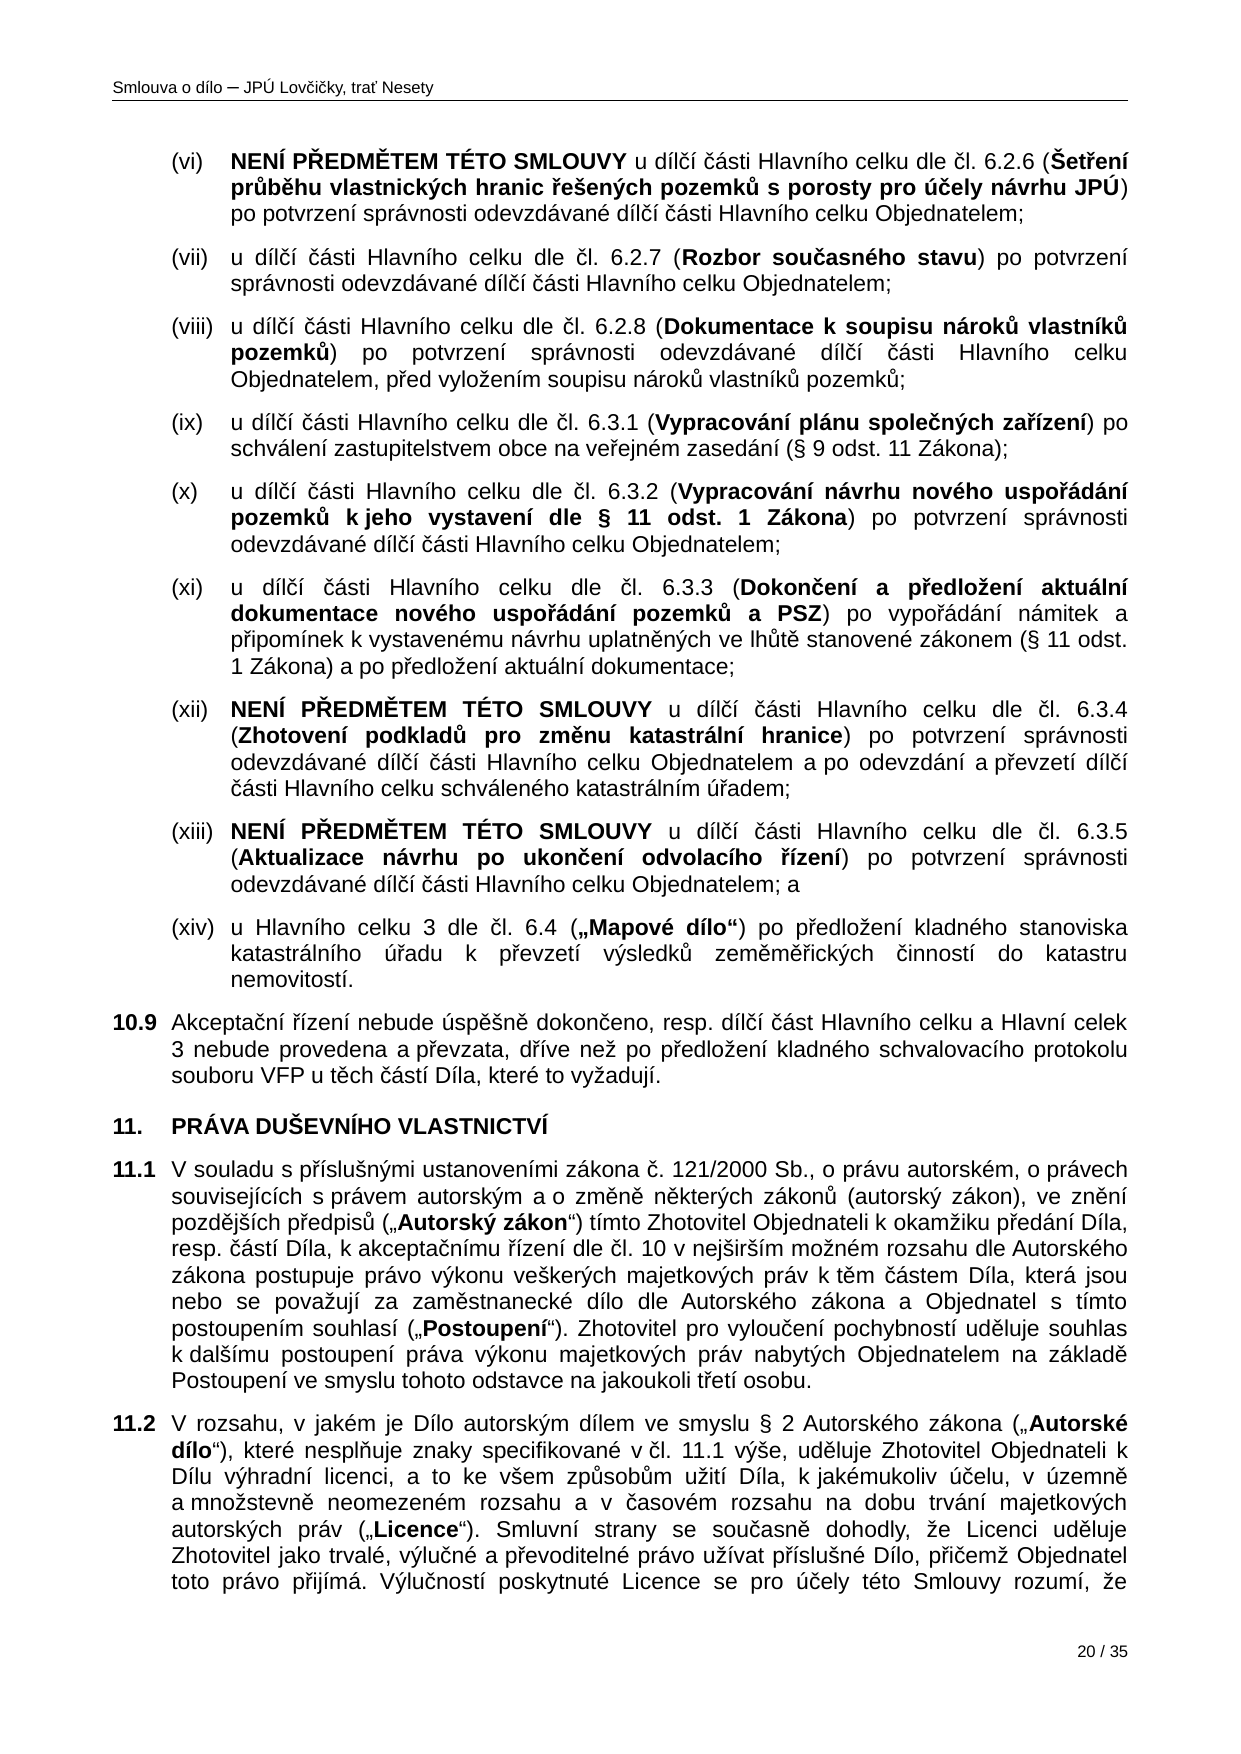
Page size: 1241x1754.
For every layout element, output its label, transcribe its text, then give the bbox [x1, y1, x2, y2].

list u Hlavního celku 3 dle čl. 6.4 („Mapové dílo“) po předložení kladného stanoviska katastrálního úřadu k převzetí výsledků zeměměřických činností do katastru nemovitostí. [171, 913, 1128, 993]
text V souladu s příslušnými ustanoveními zákona č. 121/2000 Sb., o právu autorském, o právech souvisejících s právem autorským a o změně některých zákonů (autorský zákon), ve znění pozdějších předpisů („Autorský zákon“) tímto Zhotovitel Objednateli k okamžiku předání Díla, resp. částí Díla, k akceptačnímu řízení dle čl. 10 v nejširším možném rozsahu dle Autorského zákona postupuje právo výkonu veškerých majetkových práv k těm částem Díla, která jsou nebo se považují za zaměstnanecké dílo dle Autorského zákona a Objednatel s tímto postoupením souhlasí („Postoupení“). Zhotovitel pro vyloučení pochybností uděluje souhlas k dalšímu postoupení práva výkonu majetkových práv nabytých Objednatelem na základě Postoupení ve smyslu tohoto odstavce na jakoukoli třetí osobu. [112, 1156, 1128, 1393]
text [112, 1410, 1128, 1595]
list u dílčí části Hlavního celku dle čl. 6.3.1 (Vypracování plánu společných zařízení) po schválení zastupitelstvem obce na veřejném zasedání (§ 9 odst. 11 Zákona); [171, 408, 1128, 461]
list u dílčí části Hlavního celku dle čl. 6.2.8 (Dokumentace k soupisu nároků vlastníků pozemků) po potvrzení správnosti odevzdávané dílčí části Hlavního celku Objednatelem, před vyložením soupisu nároků vlastníků pozemků; [171, 313, 1128, 392]
list NENÍ PŘEDMĚTEM TÉTO SMLOUVY u dílčí části Hlavního celku dle čl. 6.2.6 (Šetření průběhu vlastnických hranic řešených pozemků s porosty pro účely návrhu JPÚ) po potvrzení správnosti odevzdávané dílčí části Hlavního celku Objednatelem; [171, 148, 1128, 227]
list u dílčí části Hlavního celku dle čl. 6.3.3 (Dokončení a předložení aktuální dokumentace nového uspořádání pozemků a PSZ) po vypořádání námitek a připomínek k vystavenému návrhu uplatněných ve lhůtě stanovené zákonem (§ 11 odst. 1 Zákona) a po předložení aktuální dokumentace; [171, 574, 1128, 679]
text Akceptační řízení nebude úspěšně dokončeno, resp. dílčí část Hlavního celku a Hlavní celek 3 nebude provedena a převzata, dříve než po předložení kladného schvalovacího protokolu souboru VFP u těch částí Díla, které to vyžadují. [112, 1009, 1128, 1088]
list NENÍ PŘEDMĚTEM TÉTO SMLOUVY u dílčí části Hlavního celku dle čl. 6.3.4 (Zhotovení podkladů pro změnu katastrální hranice) po potvrzení správnosti odevzdávané dílčí části Hlavního celku Objednatelem a po odevzdání a převzetí dílčí části Hlavního celku schváleného katastrálním úřadem; [171, 696, 1128, 801]
list u dílčí části Hlavního celku dle čl. 6.2.7 (Rozbor současného stavu) po potvrzení správnosti odevzdávané dílčí části Hlavního celku Objednatelem; [171, 243, 1128, 296]
text Práva duševního vlastnictví [112, 1113, 1128, 1140]
list u dílčí části Hlavního celku dle čl. 6.3.2 (Vypracování návrhu nového uspořádání pozemků k jeho vystavení dle § 11 odst. 1 Zákona) po potvrzení správnosti odevzdávané dílčí části Hlavního celku Objednatelem; [171, 478, 1128, 557]
list NENÍ PŘEDMĚTEM TÉTO SMLOUVY u dílčí části Hlavního celku dle čl. 6.3.5 (Aktualizace návrhu po ukončení odvolacího řízení) po potvrzení správnosti odevzdávané dílčí části Hlavního celku Objednatelem; a [171, 818, 1128, 897]
